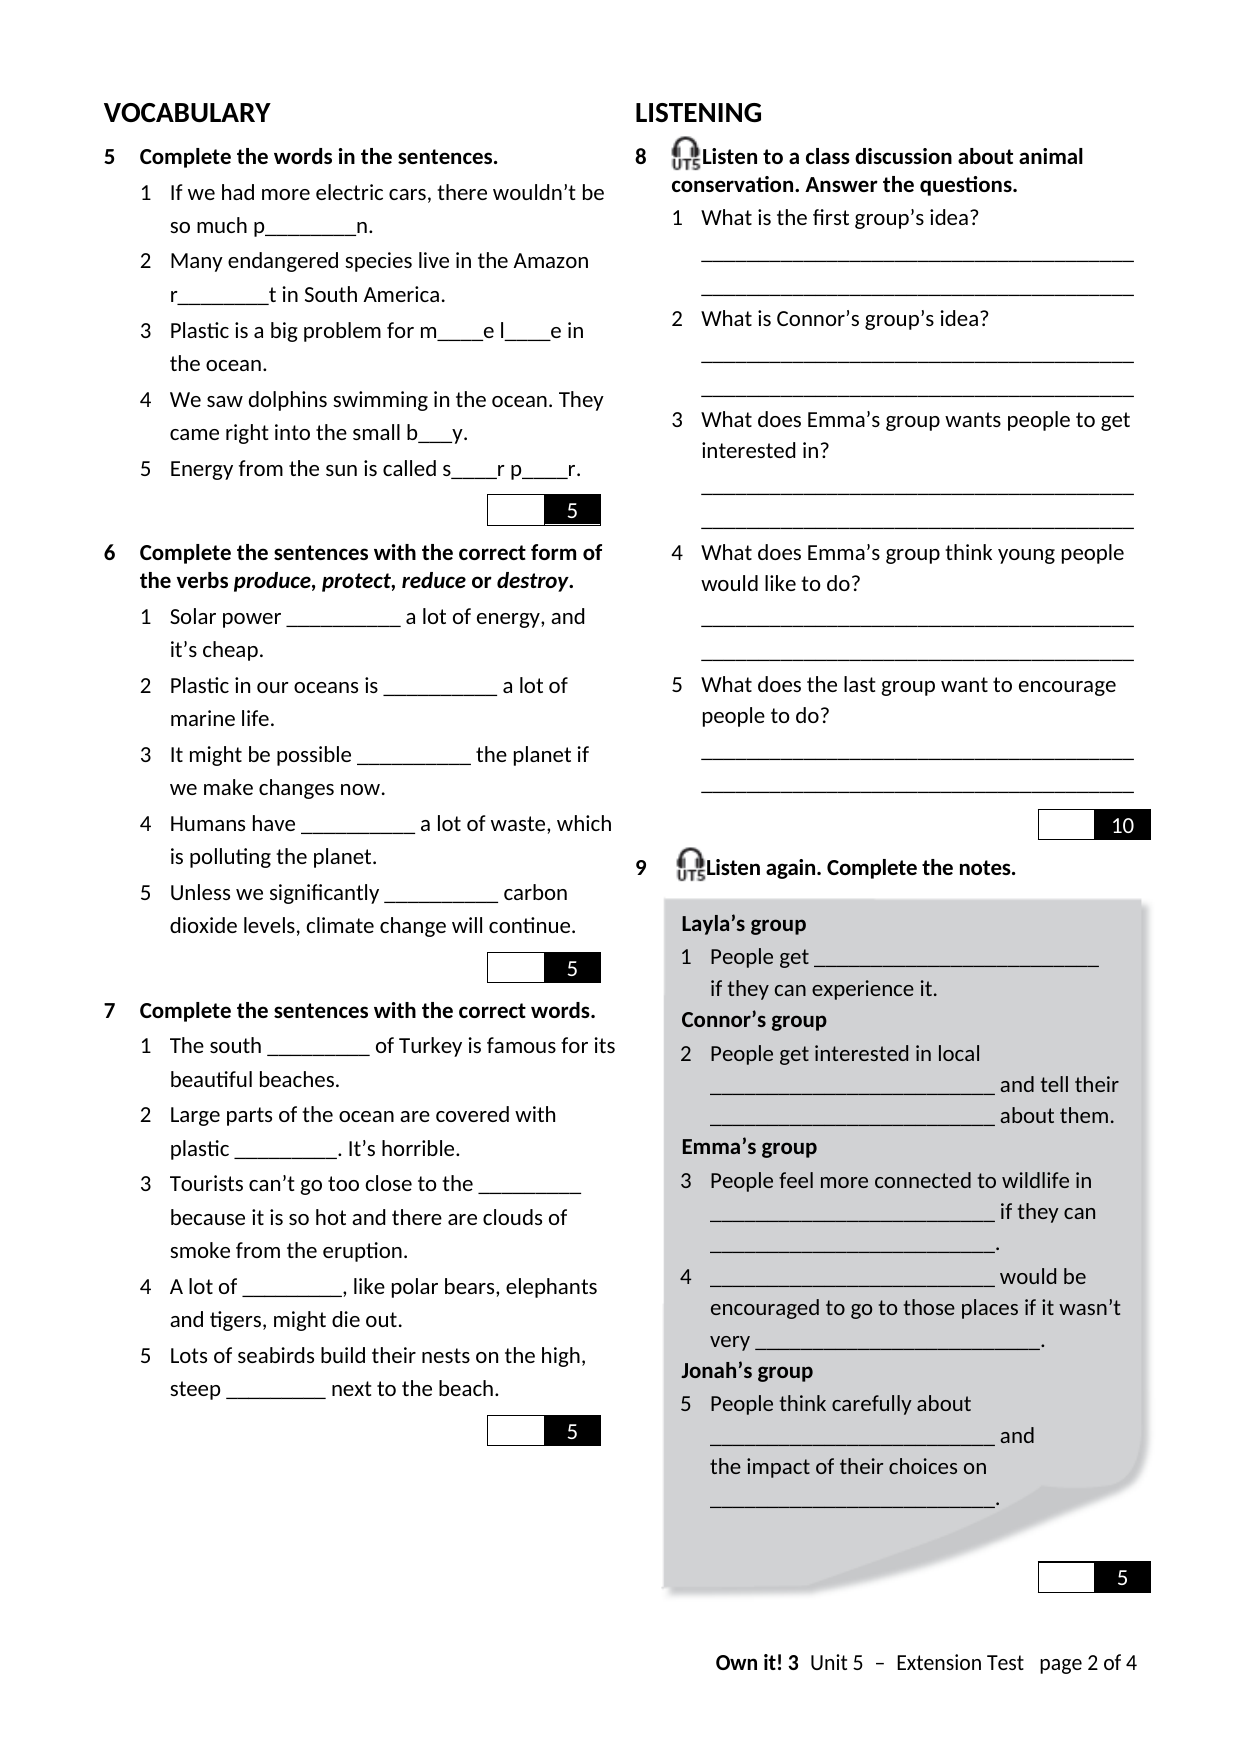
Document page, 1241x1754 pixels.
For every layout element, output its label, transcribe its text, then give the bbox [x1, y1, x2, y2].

table_header [488, 953, 544, 982]
text 5 Lots of seabirds build their nests on the high, steep _________ next to the beach. [139, 1336, 619, 1402]
table_header 10 [1095, 810, 1150, 839]
table_header 5 [1095, 1563, 1150, 1592]
text 8 Listen to a class discussion about animal conservation. Answer the questions. [635, 142, 1137, 198]
text 5 Unless we significantly __________ carbon dioxide levels, climate change will continue. [139, 873, 619, 939]
text 6 Complete the sentences with the correct form of the verbs produce, protect, reduce or destroy. [103, 538, 606, 594]
text 5 People think carefully about _________________________ and the impact of their choices on _________________________. [680, 1386, 1151, 1511]
table_header 5 [545, 953, 600, 982]
text Connor’s group [681, 1002, 1141, 1033]
text 2 Many endangered species live in the Amazon r________t in South America. [139, 241, 619, 308]
table_header [488, 1416, 544, 1445]
text 4 _________________________ would be encouraged to go to those places if it wasn’t very _________________________. [680, 1259, 1151, 1353]
text 4 A lot of _________, like polar bears, elephants and tigers, might die out. [139, 1267, 619, 1333]
text LISTENING [635, 94, 1137, 129]
table_header [1039, 1563, 1094, 1592]
text ______________________________________ [701, 335, 1141, 366]
text 9 Listen again. Complete the notes. [707, 853, 1137, 881]
text 4 We saw dolphins swimming in the ocean. They came right into the small b___y. [139, 379, 619, 446]
text ______________________________________ [701, 731, 1141, 763]
text 1 Solar power __________ a lot of energy, and it’s cheap. [139, 597, 619, 663]
text 5 Complete the words in the sentences. [103, 142, 606, 170]
text Jonah’s group [681, 1353, 1141, 1384]
text ______________________________________ [701, 599, 1141, 631]
text ______________________________________ [701, 633, 1141, 664]
text 1 The south _________ of Turkey is famous for its beautiful beaches. [139, 1026, 619, 1093]
text 1 People get _________________________ if they can experience it. [680, 939, 1151, 1002]
text 4 Humans have __________ a lot of waste, which is polluting the planet. [139, 804, 619, 870]
text ______________________________________ [701, 368, 1141, 400]
text ______________________________________ [701, 501, 1141, 532]
text 2 Large parts of the ocean are covered with plastic _________. It’s horrible. [139, 1095, 619, 1162]
table_header 5 [545, 1416, 600, 1445]
text 2 People get interested in local _________________________ and tell their _________________________ about them. [680, 1035, 1151, 1129]
table_header 5 [545, 495, 600, 524]
text 1 What is the first group’s idea? [671, 200, 1151, 232]
text 3 People feel more connected to wildlife in _________________________ if they can _________________________. [680, 1163, 1151, 1257]
text ______________________________________ [701, 268, 1141, 299]
text 3 It might be possible __________ the planet if we make changes now. [139, 735, 619, 801]
text 5 What does the last group want to encourage people to do? [671, 667, 1151, 729]
text 3 Plastic is a big problem for m____e l____e in the ocean. [139, 310, 619, 377]
table_header [488, 495, 544, 524]
text 3 Tourists can’t go too close to the _________ because it is so hot and there are clouds of smoke from the eruption. [139, 1164, 619, 1264]
text 3 What does Emma’s group wants people to get interested in? [671, 402, 1151, 465]
text ______________________________________ [701, 467, 1141, 498]
text 4 What does Emma’s group think young people would like to do? [671, 534, 1151, 597]
text ______________________________________ [701, 765, 1141, 796]
table_header [1039, 810, 1094, 839]
text ______________________________________ [701, 234, 1141, 265]
text Emma’s group [681, 1129, 1141, 1160]
text Layla’s group [681, 906, 1141, 937]
text 2 What is Connor’s group’s idea? [671, 301, 1151, 332]
text 1 If we had more electric cars, there wouldn’t be so much p________n. [139, 172, 619, 239]
text 7 Complete the sentences with the correct words. [103, 996, 606, 1024]
text 2 Plastic in our oceans is __________ a lot of marine life. [139, 666, 619, 732]
text VOCABULARY [103, 94, 606, 129]
text 5 Energy from the sun is called s____r p____r. [139, 448, 619, 482]
